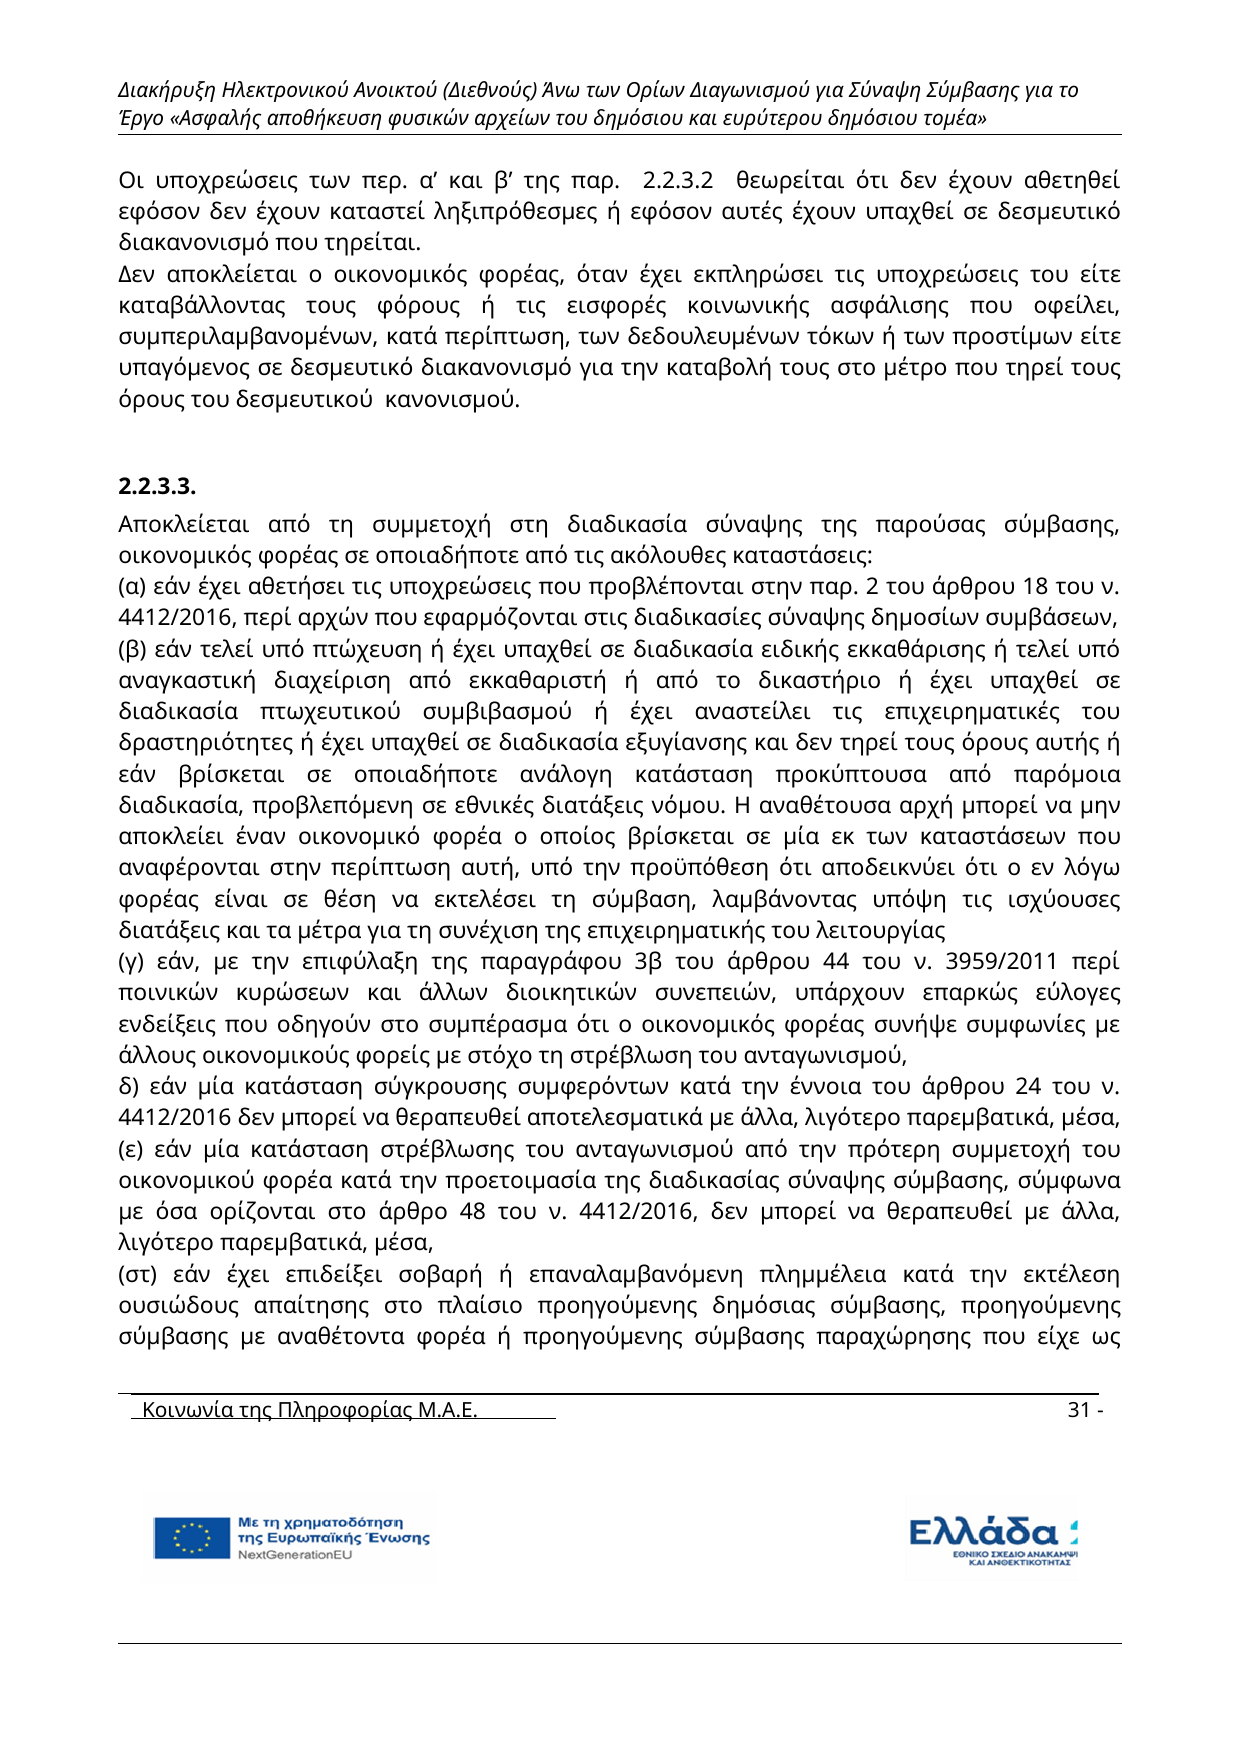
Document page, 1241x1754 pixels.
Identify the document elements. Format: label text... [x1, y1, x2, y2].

text Δεν αποκλείεται ο οικονομικός φορέας, όταν έχει εκπληρώσει τις υποχρεώσεις του είτε καταβάλλοντας τους φόρους ή τις εισφορές κοινωνικής ασφάλισης που οφείλει, συμπεριλαμβανομένων, κατά περίπτωση, των δεδουλευμένων τόκων ή των προστίμων είτε υπαγόμενος σε δεσμευτικό διακανονισμό για την καταβολή τους στο μέτρο που τηρεί τους όρους του δεσμευτικού κανονισμού. [118, 257, 1122, 414]
picture [130, 1487, 1078, 1628]
text Οι υποχρεώσεις των περ. α’ και β’ της παρ. 2.2.3.2 θεωρείται ότι δεν έχουν αθετηθεί εφόσον δεν έχουν καταστεί ληξιπρόθεσμες ή εφόσον αυτές έχουν υπαχθεί σε δεσμευτικό διακανονισμό που τηρείται. [118, 164, 1122, 257]
text (γ) εάν, με την επιφύλαξη της παραγράφου 3β του άρθρου 44 του ν. 3959/2011 περί ποινικών κυρώσεων και άλλων διοικητικών συνεπειών, υπάρχουν επαρκώς εύλογες ενδείξεις που οδηγούν στο συμπέρασμα ότι ο οικονομικός φορέας συνήψε συμφωνίες με άλλους οικονομικούς φορείς με στόχο τη στρέβλωση του ανταγωνισμού, [118, 945, 1122, 1070]
text (α) εάν έχει αθετήσει τις υποχρεώσεις που προβλέπονται στην παρ. 2 του άρθρου 18 του ν. 4412/2016, περί αρχών που εφαρμόζονται στις διαδικασίες σύναψης δημοσίων συμβάσεων, [118, 570, 1122, 632]
text δ) εάν μία κατάσταση σύγκρουσης συμφερόντων κατά την έννοια του άρθρου 24 του ν. 4412/2016 δεν μπορεί να θεραπευθεί αποτελεσματικά με άλλα, λιγότερο παρεμβατικά, μέσα, [118, 1070, 1122, 1132]
text Αποκλείεται από τη συμμετοχή στη διαδικασία σύναψης της παρούσας σύμβασης, οικονομικός φορέας σε οποιαδήποτε από τις ακόλουθες καταστάσεις: [118, 507, 1122, 570]
text (β) εάν τελεί υπό πτώχευση ή έχει υπαχθεί σε διαδικασία ειδικής εκκαθάρισης ή τελεί υπό αναγκαστική διαχείριση από εκκαθαριστή ή από το δικαστήριο ή έχει υπαχθεί σε διαδικασία πτωχευτικού συμβιβασμού ή έχει αναστείλει τις επιχειρηματικές του δραστηριότητες ή έχει υπαχθεί σε διαδικασία εξυγίανσης και δεν τηρεί τους όρους αυτής ή εάν βρίσκεται σε οποιαδήποτε ανάλογη κατάσταση προκύπτουσα από παρόμοια διαδικασία, προβλεπόμενη σε εθνικές διατάξεις νόμου. Η αναθέτουσα αρχή μπορεί να μην αποκλείει έναν οικονομικό φορέα ο οποίος βρίσκεται σε μία εκ των καταστάσεων που αναφέρονται στην περίπτωση αυτή, υπό την προϋπόθεση ότι αποδεικνύει ότι ο εν λόγω φορέας είναι σε θέση να εκτελέσει τη σύμβαση, λαμβάνοντας υπόψη τις ισχύουσες διατάξεις και τα μέτρα για τη συνέχιση της επιχειρηματικής του λειτουργίας [118, 632, 1122, 945]
text (ε) εάν μία κατάσταση στρέβλωσης του ανταγωνισμού από την πρότερη συμμετοχή του οικονομικού φορέα κατά την προετοιμασία της διαδικασίας σύναψης σύμβασης, σύμφωνα με όσα ορίζονται στο άρθρο 48 του ν. 4412/2016, δεν μπορεί να θεραπευθεί με άλλα, λιγότερο παρεμβατικά, μέσα, [118, 1132, 1122, 1257]
